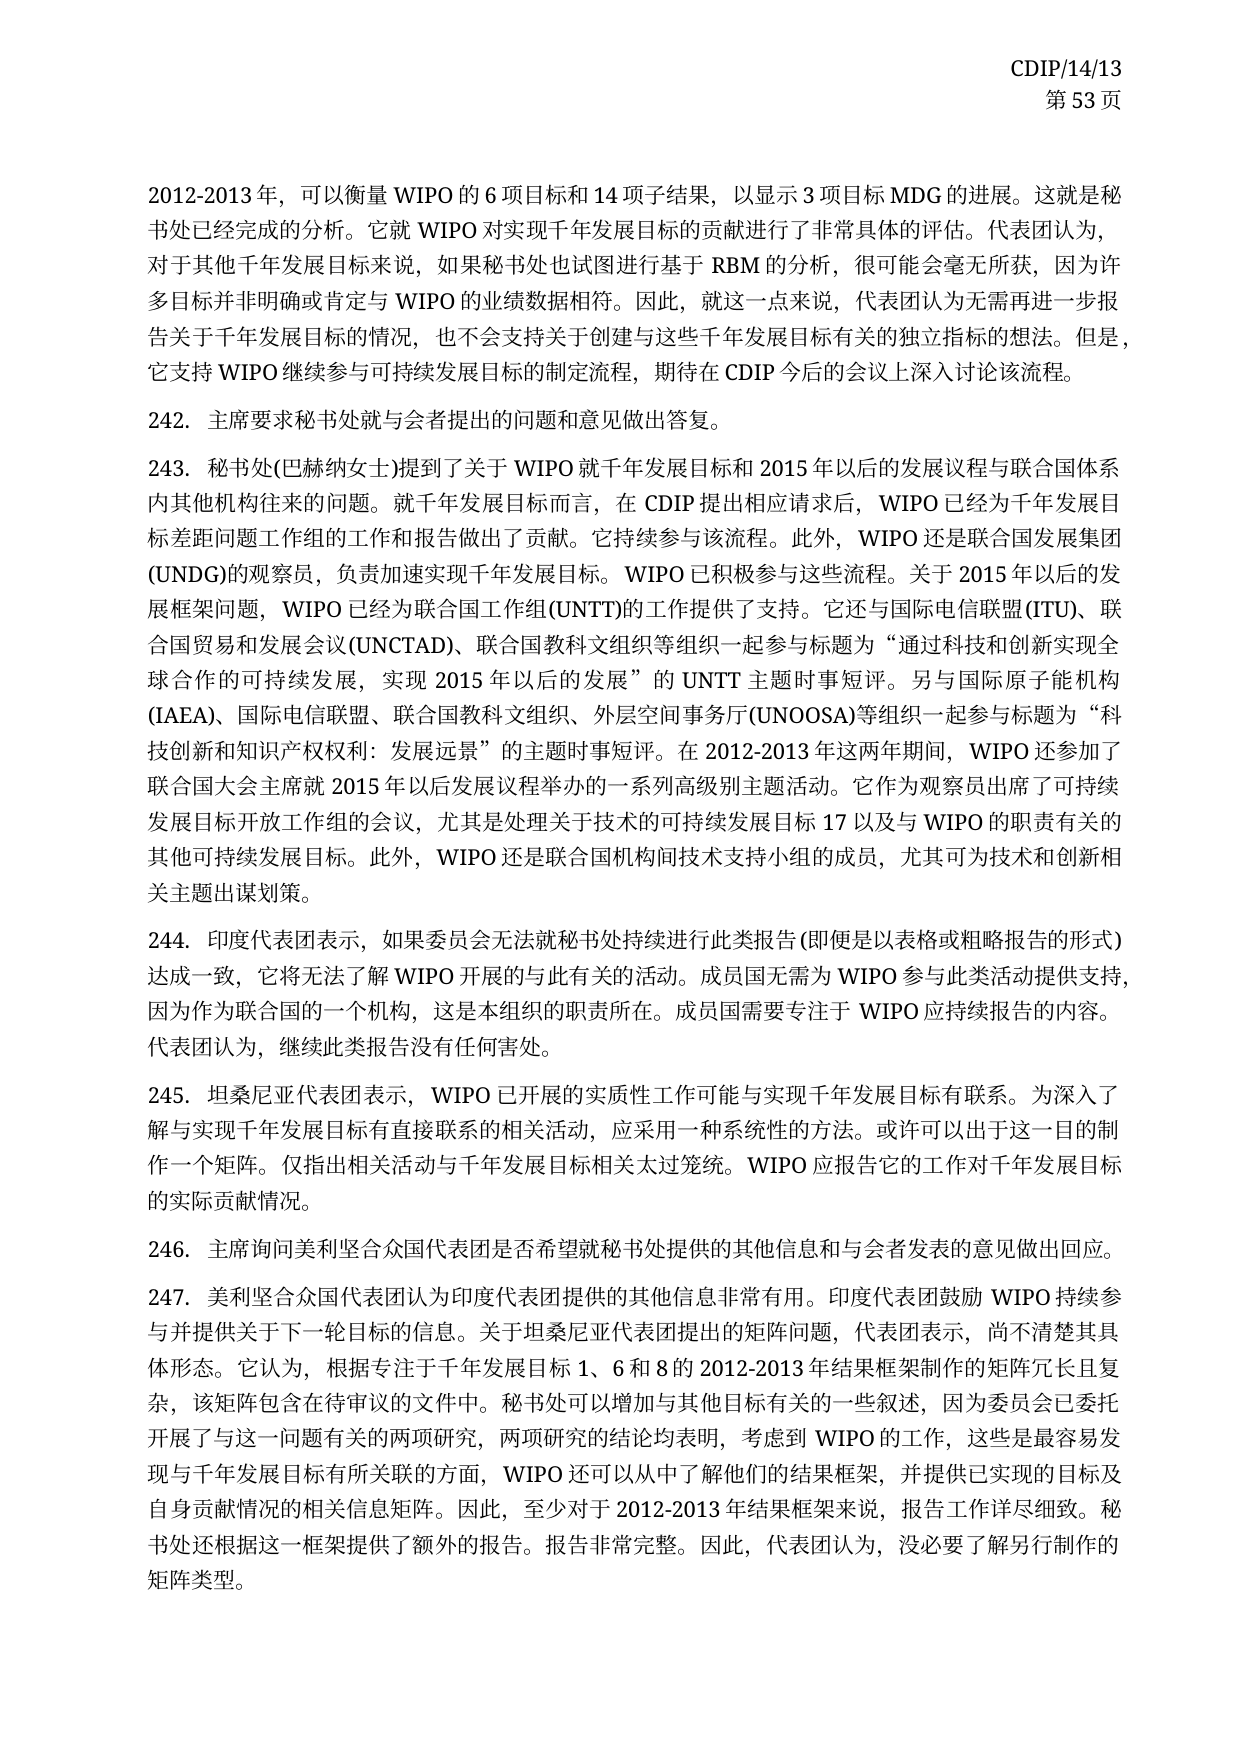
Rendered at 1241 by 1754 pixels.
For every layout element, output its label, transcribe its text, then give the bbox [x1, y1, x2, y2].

list 主席询问美利坚合众国代表团是否希望就秘书处提供的其他信息和与会者发表的意见做出回‍应。 [148, 1228, 1122, 1264]
list 坦桑尼亚代表团表示，WIPO已开展的实质性工作可能与实现千年发展目标有联系。为深入了解与实现千年发展目标有直接联系的相关活动，应采用一种系统性的方法。或许可以出于这一目的制作一个矩阵。仅指出相关活动与千年发展目标相关太过笼统。WIPO应报告它的工作对千年发展目标的实际贡献情况。 [148, 1074, 1122, 1216]
list 主席要求秘书处就与会者提出的问题和意见做出答复。 [148, 399, 1122, 434]
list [148, 174, 1122, 387]
list 印度代表团表示，如果委员会无法就秘书处持续进行此类报告(即便是以表格或粗略报告的形式)达成一致，它将无法了解WIPO开展的与此有关的活动。成员国无需为WIPO参与此类活动提供支持，因为作为联合国的一个机构，这是本组织的职责所在。成员国需要专注于WIPO应持续报告的内容。代表团认为，继续此类报告没有任何害处。 [148, 920, 1122, 1062]
list 美利坚合众国代表团认为印度代表团提供的其他信息非常有用。印度代表团鼓励WIPO持续参与并提供关于下一轮目标的信息。关于坦桑尼亚代表团提出的矩阵问题，代表团表示，尚不清楚其具体形态。它认为，根据专注于千年发展目标1、6和8的2012-2013年结果框架制作的矩阵冗长且复杂，该矩阵包含在待审议的文件中。秘书处可以增加与其他目标有关的一些叙述，因为委员会已委托开展了与这一问题有关的两项研究，两项研究的结论均表明，考虑到WIPO的工作，这些是最容易发现与千年发展目标有所关联的方面，WIPO还可以从中了解他们的结果框架，并提供已实现的目标及自身贡献情况的相关信息矩阵。因此，至少对于2012-2013年结果框架来说，报告工作详尽细致。秘书处还根据这一框架提供了额外的报告。报告非常完整。因此，代表团认为，没必要了解另行制作的矩阵类‍型。 [148, 1276, 1122, 1595]
list 秘书处(巴赫纳女士)提到了关于WIPO就千年发展目标和2015年以后的发展议程与联合国体系内其他机构往来的问题。就千年发展目标而言，在CDIP提出相应请求后，WIPO已经为千年发展目标差距问题工作组的工作和报告做出了贡献。它持续参与该流程。此外，WIPO还是联合国发展集团(UNDG)的观察员，负责加速实现千年发展目标。WIPO已积极参与这些流程。关于2015年以后的发展框架问题，WIPO已经为联合国工作组(UNTT)的工作提供了支持。它还与国际电信联盟(ITU)、联合国贸易和发展会议(UNCTAD)、联合国教科文组织等组织一起参与标题为“通过科技和创新实现全球合作的可持续发展，实现2015年以后的发展”的UNTT主题时事短评。另与国际原子能机构(IAEA)、国际电信联盟、联合国教科文组织、外层空间事务厅(UNOOSA)等组织一起参与标题为“科技创新和知识产权权利：发展远景”的主题时事短评。在2012-2013年这两年期间，WIPO还参加了联合国大会主席就2015年以后发展议程举办的一系列高级别主题活动。它作为观察员出席了可持续发展目标开放工作组的会议，尤其是处理关于技术的可持续发展目标17以及与WIPO的职责有关的其他可持续发展目标。此外，WIPO还是联合国机构间技术支持小组的成员，尤其可为技术和创新相关主题出谋划策。 [148, 447, 1122, 907]
